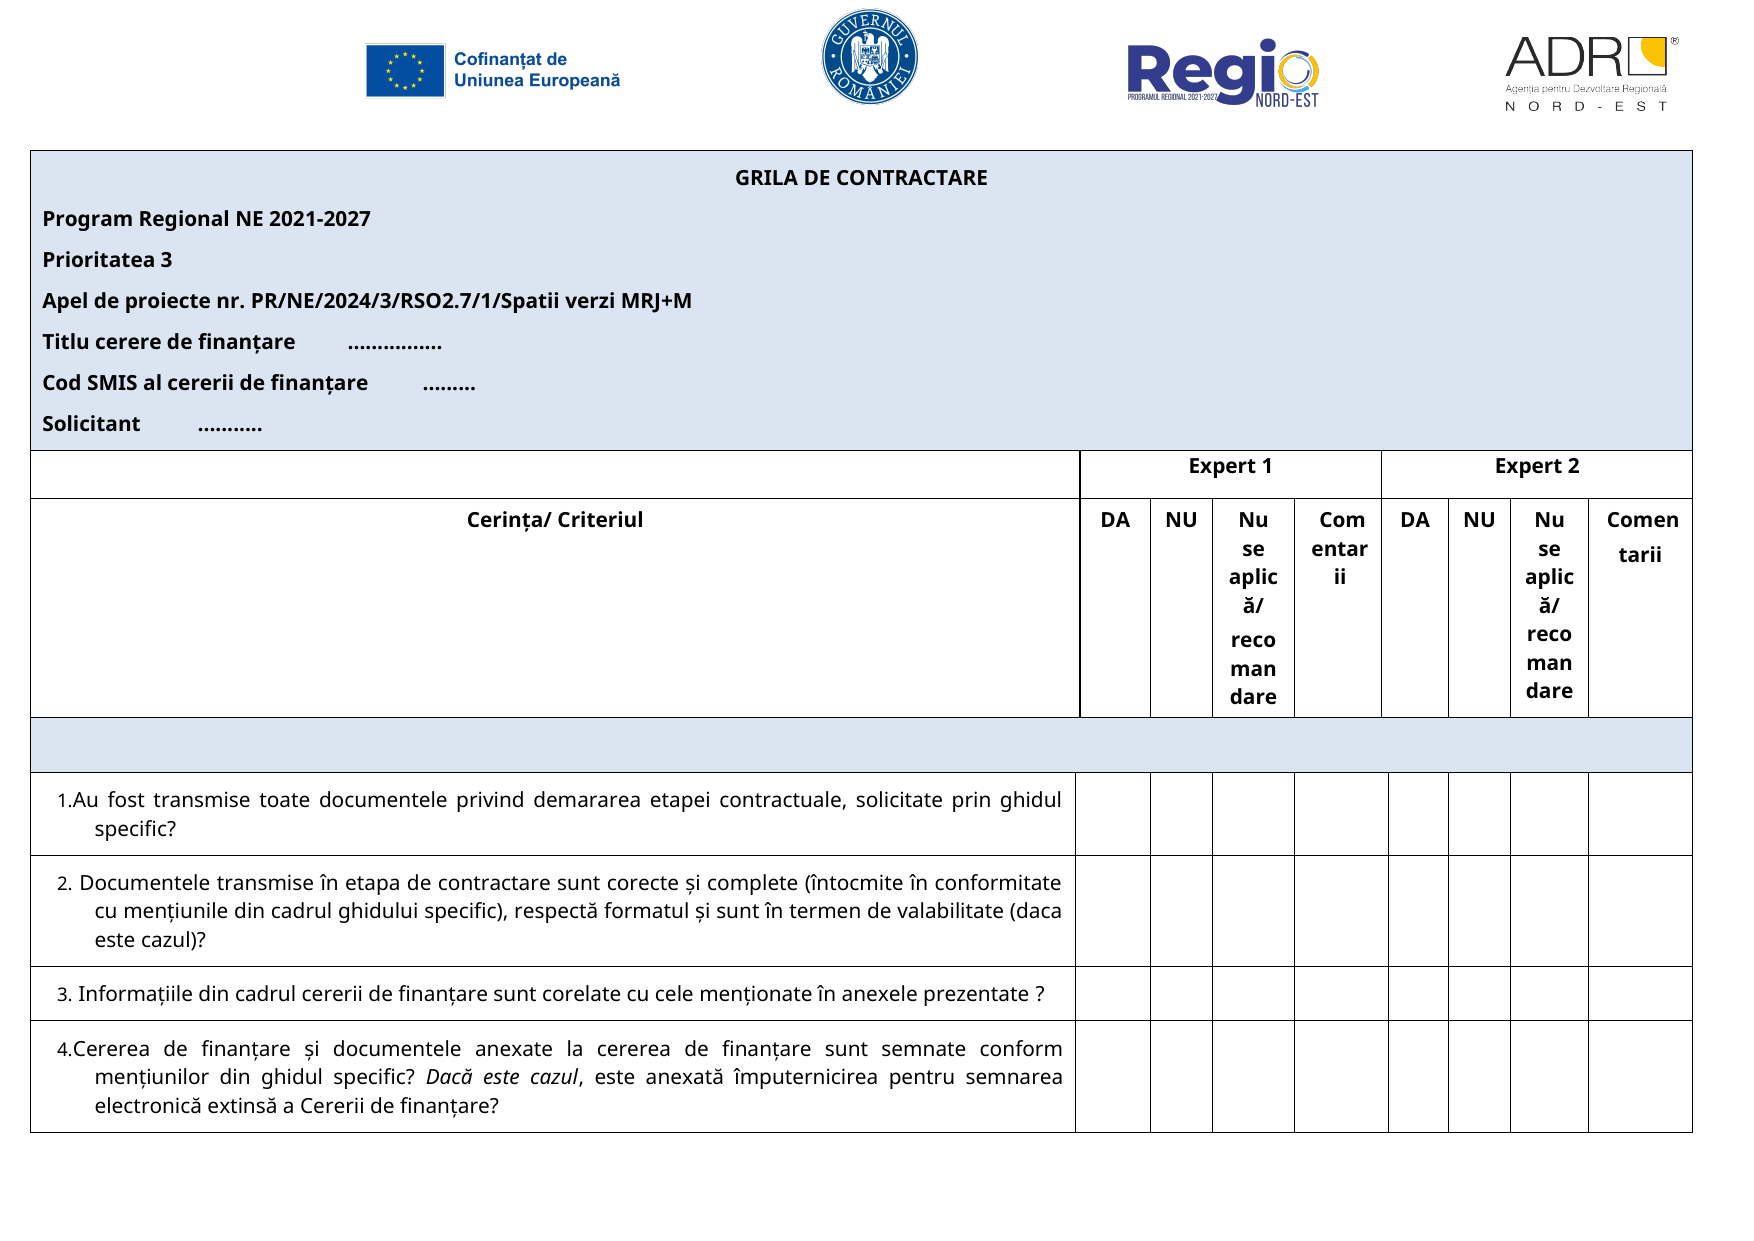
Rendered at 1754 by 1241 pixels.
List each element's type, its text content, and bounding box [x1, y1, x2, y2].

table_cell [1151, 856, 1212, 966]
table_cell [1076, 856, 1150, 966]
table_cell [1449, 1021, 1510, 1132]
table_cell Nu se aplică/ recomandare [1511, 499, 1588, 717]
table_cell NU [1449, 499, 1510, 717]
table_cell [1589, 967, 1692, 1020]
table_cell [1151, 967, 1212, 1020]
table_cell Cerinţa/ Criteriul [31, 499, 1079, 717]
table_cell Cererea de finanţare şi documentele anexate la cererea de finanțare sunt semnate conform menţiunilor din ghidul specific? Dacă este cazul, este anexată împuternicirea pentru semnarea electronică extinsă a Cererii de finanţare? [31, 1021, 1075, 1132]
table_cell [1589, 773, 1692, 854]
table_cell [1389, 773, 1448, 854]
table_cell [1213, 773, 1294, 854]
picture [363, 42, 640, 100]
table_cell [1449, 856, 1510, 966]
table_cell [1589, 856, 1692, 966]
table_cell [1511, 773, 1588, 854]
table_cell Expert 2 [1382, 451, 1692, 498]
table_cell [1076, 1021, 1150, 1132]
table_cell [1151, 1021, 1212, 1132]
table_cell [1213, 1021, 1294, 1132]
table_cell [31, 718, 1692, 772]
table_cell [1589, 1021, 1692, 1132]
table_cell Documentele transmise în etapa de contractare sunt corecte și complete (întocmite în conformitate cu mențiunile din cadrul ghidului specific), respectă formatul și sunt în termen de valabilitate (daca este cazul)? [31, 856, 1075, 966]
table_cell [1213, 856, 1294, 966]
table_cell [1213, 967, 1294, 1020]
table_cell [1295, 773, 1388, 854]
table_header GRILA DE CONTRACTARE Program Regional NE 2021-2027 Prioritatea 3 Apel de proiecte nr. PR/NE/2024/3/RSO2.7/1/Spatii verzi MRJ+M Titlu cerere de finanţare ................ Cod SMIS al cererii de finanţare ......... Solicitant ........... [31, 151, 1692, 450]
table_cell [1151, 773, 1212, 854]
table_cell NU [1151, 499, 1212, 717]
table_cell Informațiile din cadrul cererii de finanțare sunt corelate cu cele menționate în anexele prezentate ? [31, 967, 1075, 1020]
table_cell [1511, 967, 1588, 1020]
table_cell DA [1382, 499, 1448, 717]
table_cell [1076, 967, 1150, 1020]
table_cell Comen tarii [1589, 499, 1692, 717]
table_cell [1076, 773, 1150, 854]
picture [821, 8, 919, 105]
table_cell [1511, 856, 1588, 966]
table_cell DA [1081, 499, 1150, 717]
picture [1124, 33, 1323, 111]
table_cell [1295, 856, 1388, 966]
table_cell Nu se aplică/ recomandare [1213, 499, 1294, 717]
table_cell [1389, 967, 1448, 1020]
picture [1505, 37, 1679, 111]
table_cell [1511, 1021, 1588, 1132]
table_cell Expert 1 [1081, 451, 1381, 498]
table_cell Comentarii [1295, 499, 1381, 717]
table_cell [31, 451, 1079, 498]
table_cell [1449, 967, 1510, 1020]
table_cell [1295, 1021, 1388, 1132]
table_cell [1389, 856, 1448, 966]
table_cell [1389, 1021, 1448, 1132]
table_cell [1449, 773, 1510, 854]
table_cell Au fost transmise toate documentele privind demararea etapei contractuale, solicitate prin ghidul specific? [31, 773, 1075, 854]
table_cell [1295, 967, 1388, 1020]
